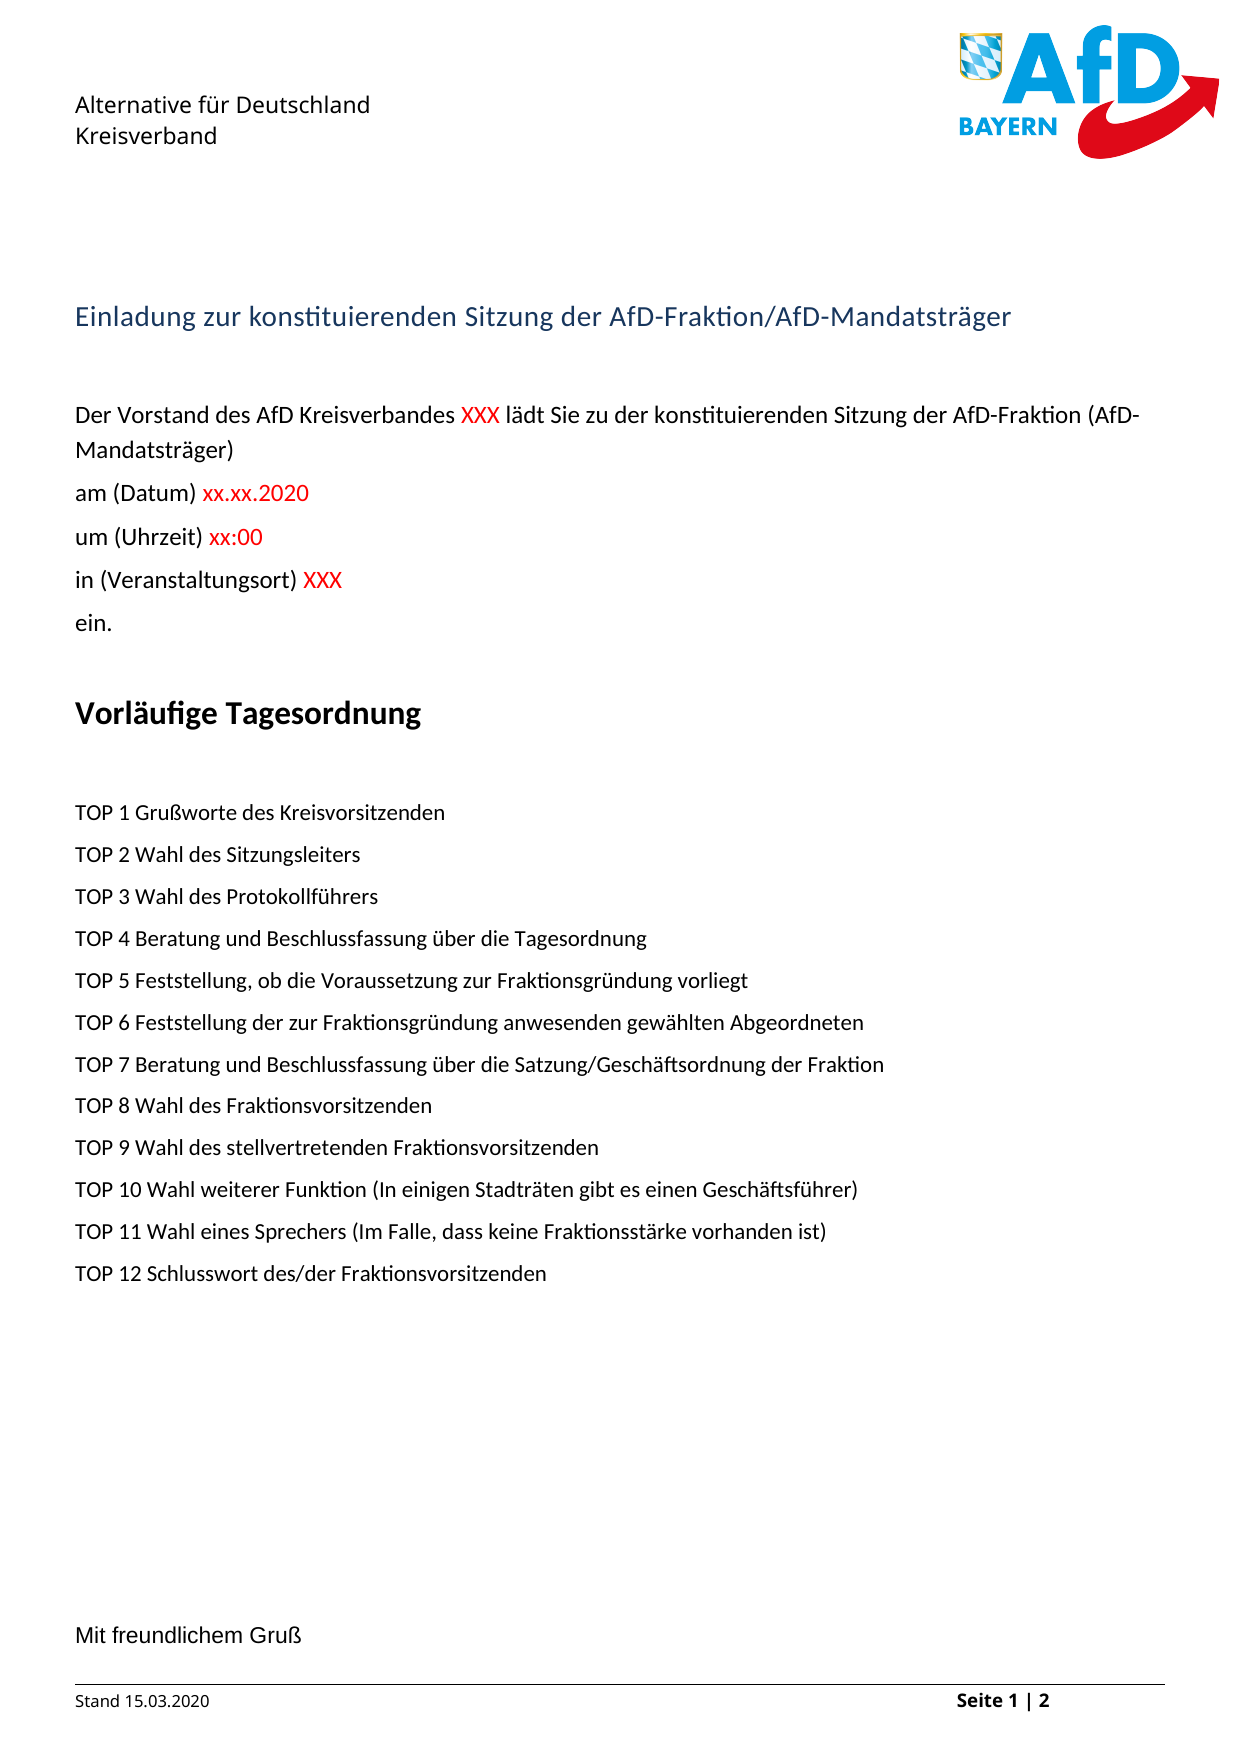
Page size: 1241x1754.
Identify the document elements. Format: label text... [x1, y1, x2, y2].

list TOP 4 Beratung und Beschlussfassung über die Tagesordnung [75, 924, 1165, 952]
list TOP 6 Feststellung der zur Fraktionsgründung anwesenden gewählten Abgeordneten [75, 1008, 1165, 1036]
text ein. [75, 608, 1165, 638]
list TOP 7 Beratung und Beschlussfassung über die Satzung/Geschäftsordnung der Fraktion [75, 1050, 1165, 1078]
list TOP 10 Wahl weiterer Funktion (In einigen Stadträten gibt es einen Geschäftsführer) [75, 1175, 1165, 1203]
list TOP 5 Feststellung, ob die Voraussetzung zur Fraktionsgründung vorliegt [75, 966, 1165, 994]
text in (Veranstaltungsort) XXX [75, 564, 1165, 595]
text am (Datum) xx.xx.2020 [75, 478, 1165, 508]
picture [957, 25, 1220, 159]
list TOP 8 Wahl des Fraktionsvorsitzenden [75, 1092, 1165, 1119]
list TOP 9 Wahl des stellvertretenden Fraktionsvorsitzenden [75, 1133, 1165, 1161]
text Einladung zur konstituierenden Sitzung der AfD-Fraktion/AfD-Mandatsträger [75, 298, 1165, 334]
list TOP 3 Wahl des Protokollführers [75, 882, 1165, 910]
list TOP 12 Schlusswort des/der Fraktionsvorsitzenden [75, 1259, 1165, 1287]
list TOP 1 Grußworte des Kreisvorsitzenden [75, 798, 1165, 826]
list Mit freundlichem Gruß [75, 1622, 1165, 1648]
text Vorläufige Tagesordnung [75, 692, 1165, 733]
list TOP 2 Wahl des Sitzungsleiters [75, 840, 1165, 868]
text Der Vorstand des AfD Kreisverbandes XXX lädt Sie zu der konstituierenden Sitzung der AfD-Fraktion (AfD-Mandatsträger) [75, 399, 1165, 465]
list TOP 11 Wahl eines Sprechers (Im Falle, dass keine Fraktionsstärke vorhanden ist) [75, 1217, 1165, 1245]
text um (Uhrzeit) xx:00 [75, 521, 1165, 551]
